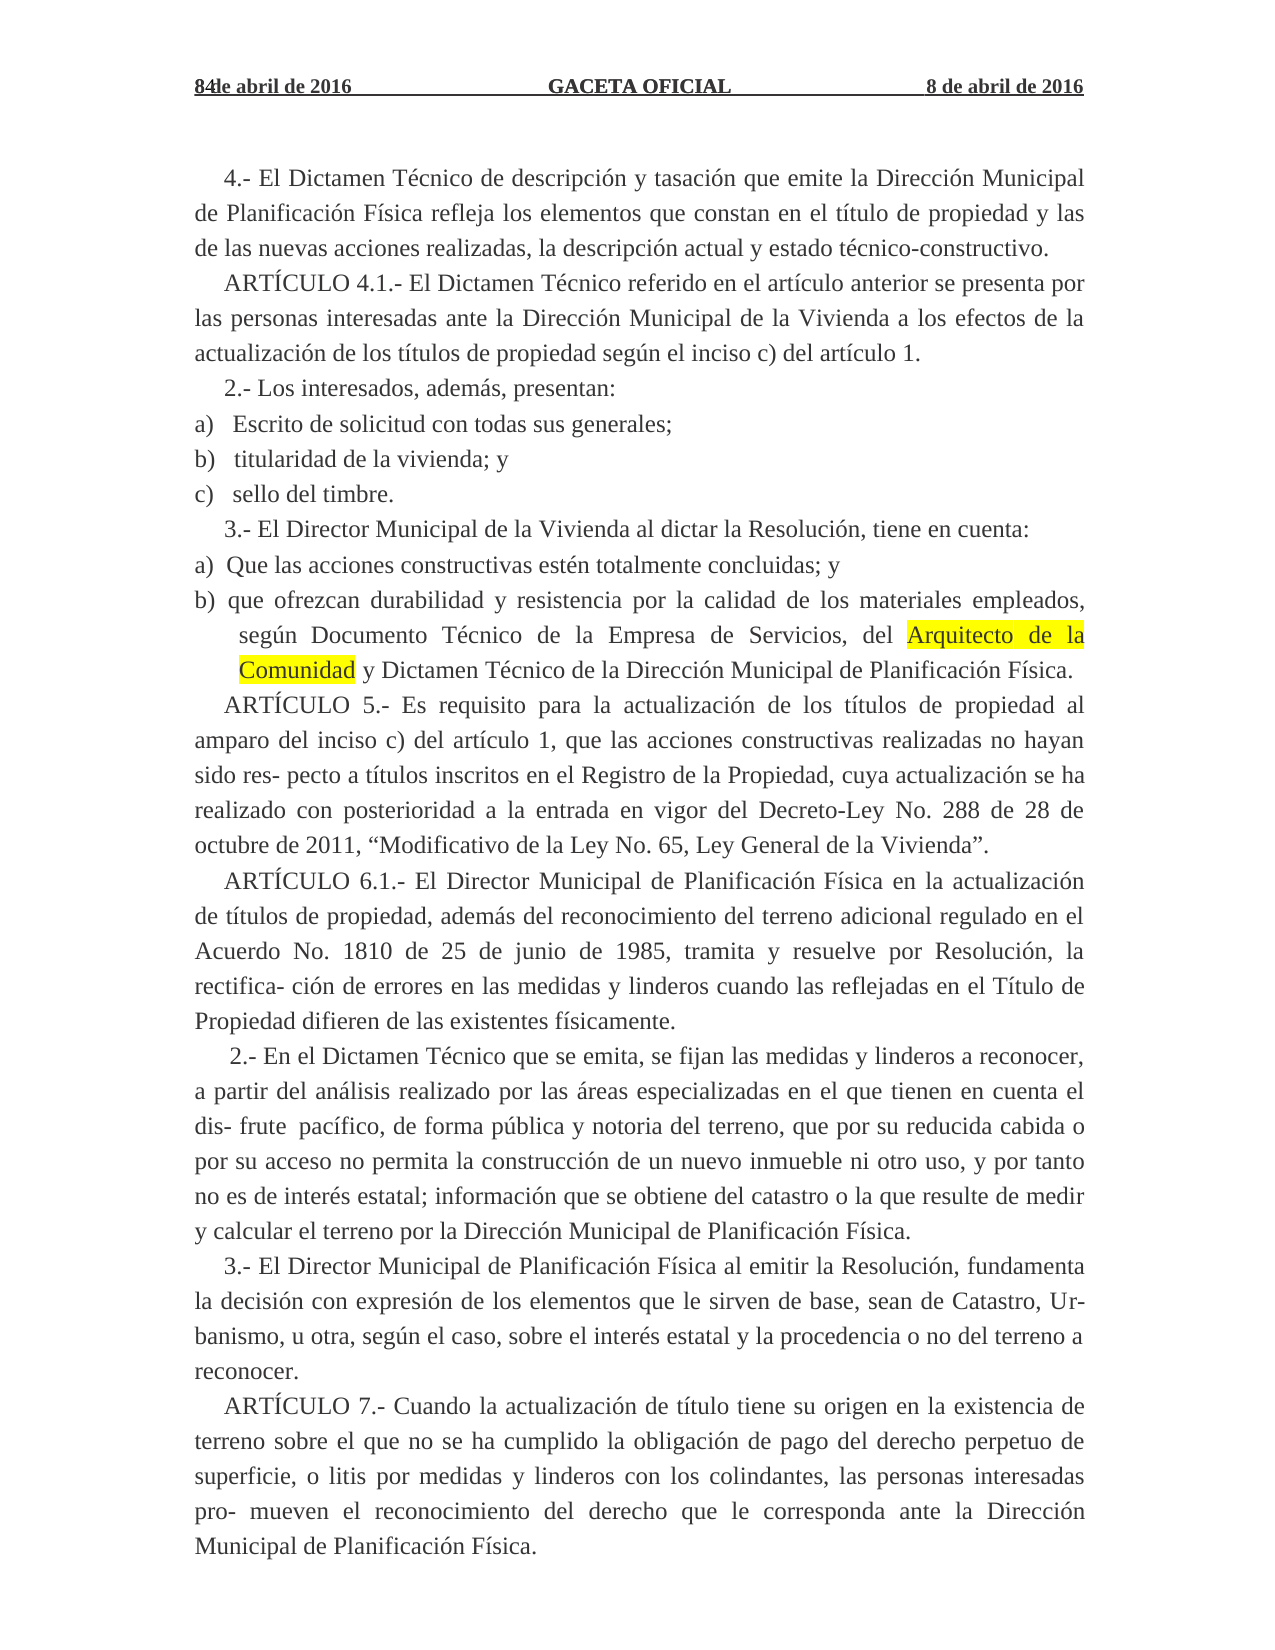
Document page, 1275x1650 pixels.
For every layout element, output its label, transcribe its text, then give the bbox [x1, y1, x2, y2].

text 4.- El Dictamen Técnico de descripción y tasación que emite la Dirección Municipal de Planificación Física refleja los elementos que constan en el título de propiedad y las de las nuevas acciones realizadas, la descripción actual y estado técnico-constructivo. [194, 163, 1085, 262]
text ARTÍCULO 4.1.- El Dictamen Técnico referido en el artículo anterior se presenta por las personas interesadas ante la Dirección Municipal de la Vivienda a los efectos de la actualización de los títulos de propiedad según el inciso c) del artículo 1. [194, 268, 1085, 367]
text 2.- Los interesados, además, presentan: [224, 373, 1096, 402]
text a) Escrito de solicitud con todas sus generales; [194, 409, 1096, 438]
text 3.- El Director Municipal de la Vivienda al dictar la Resolución, tiene en cuenta: [224, 514, 1096, 543]
text b) titularidad de la vivienda; y c) sello del timbre. [194, 444, 513, 508]
text ARTÍCULO 7.- Cuando la actualización de título tiene su origen en la existencia de terreno sobre el que no se ha cumplido la obligación de pago del derecho perpetuo de superficie, o litis por medidas y linderos con los colindantes, las personas interesadas pro- mueven el reconocimiento del derecho que le corresponda ante la Dirección Municipal de Planificación Física. [194, 1391, 1085, 1560]
text 2.- En el Dictamen Técnico que se emita, se fijan las medidas y linderos a reconocer, a partir del análisis realizado por las áreas especializadas en el que tienen en cuenta el dis- frute pacífico, de forma pública y notoria del terreno, que por su reducida cabida o por su acceso no permita la construcción de un nuevo inmueble ni otro uso, y por tanto no es de interés estatal; información que se obtiene del catastro o la que resulte de medir y calcular el terreno por la Dirección Municipal de Planificación Física. [194, 1041, 1085, 1245]
text ARTÍCULO 5.- Es requisito para la actualización de los títulos de propiedad al amparo del inciso c) del artículo 1, que las acciones constructivas realizadas no hayan sido res- pecto a títulos inscritos en el Registro de la Propiedad, cuya actualización se ha realizado con posterioridad a la entrada en vigor del Decreto-Ley No. 288 de 28 de octubre de 2011, “Modificativo de la Ley No. 65, Ley General de la Vivienda”. [194, 691, 1085, 859]
text ARTÍCULO 6.1.- El Director Municipal de Planificación Física en la actualización de títulos de propiedad, además del reconocimiento del terreno adicional regulado en el Acuerdo No. 1810 de 25 de junio de 1985, tramita y resuelve por Resolución, la rectifica- ción de errores en las medidas y linderos cuando las reflejadas en el Título de Propiedad difieren de las existentes físicamente. [194, 866, 1085, 1034]
text b) que ofrezcan durabilidad y resistencia por la calidad de los materiales empleados, según Documento Técnico de la Empresa de Servicios, del Arquitecto de la Comunidad y Dictamen Técnico de la Dirección Municipal de Planificación Física. [194, 585, 1085, 684]
text a) Que las acciones constructivas estén totalmente concluidas; y [194, 550, 1096, 579]
text 3.- El Director Municipal de Planificación Física al emitir la Resolución, fundamenta la decisión con expresión de los elementos que le sirven de base, sean de Catastro, Ur- banismo, u otra, según el caso, sobre el interés estatal y la procedencia o no del terreno a reconocer. [194, 1251, 1085, 1385]
